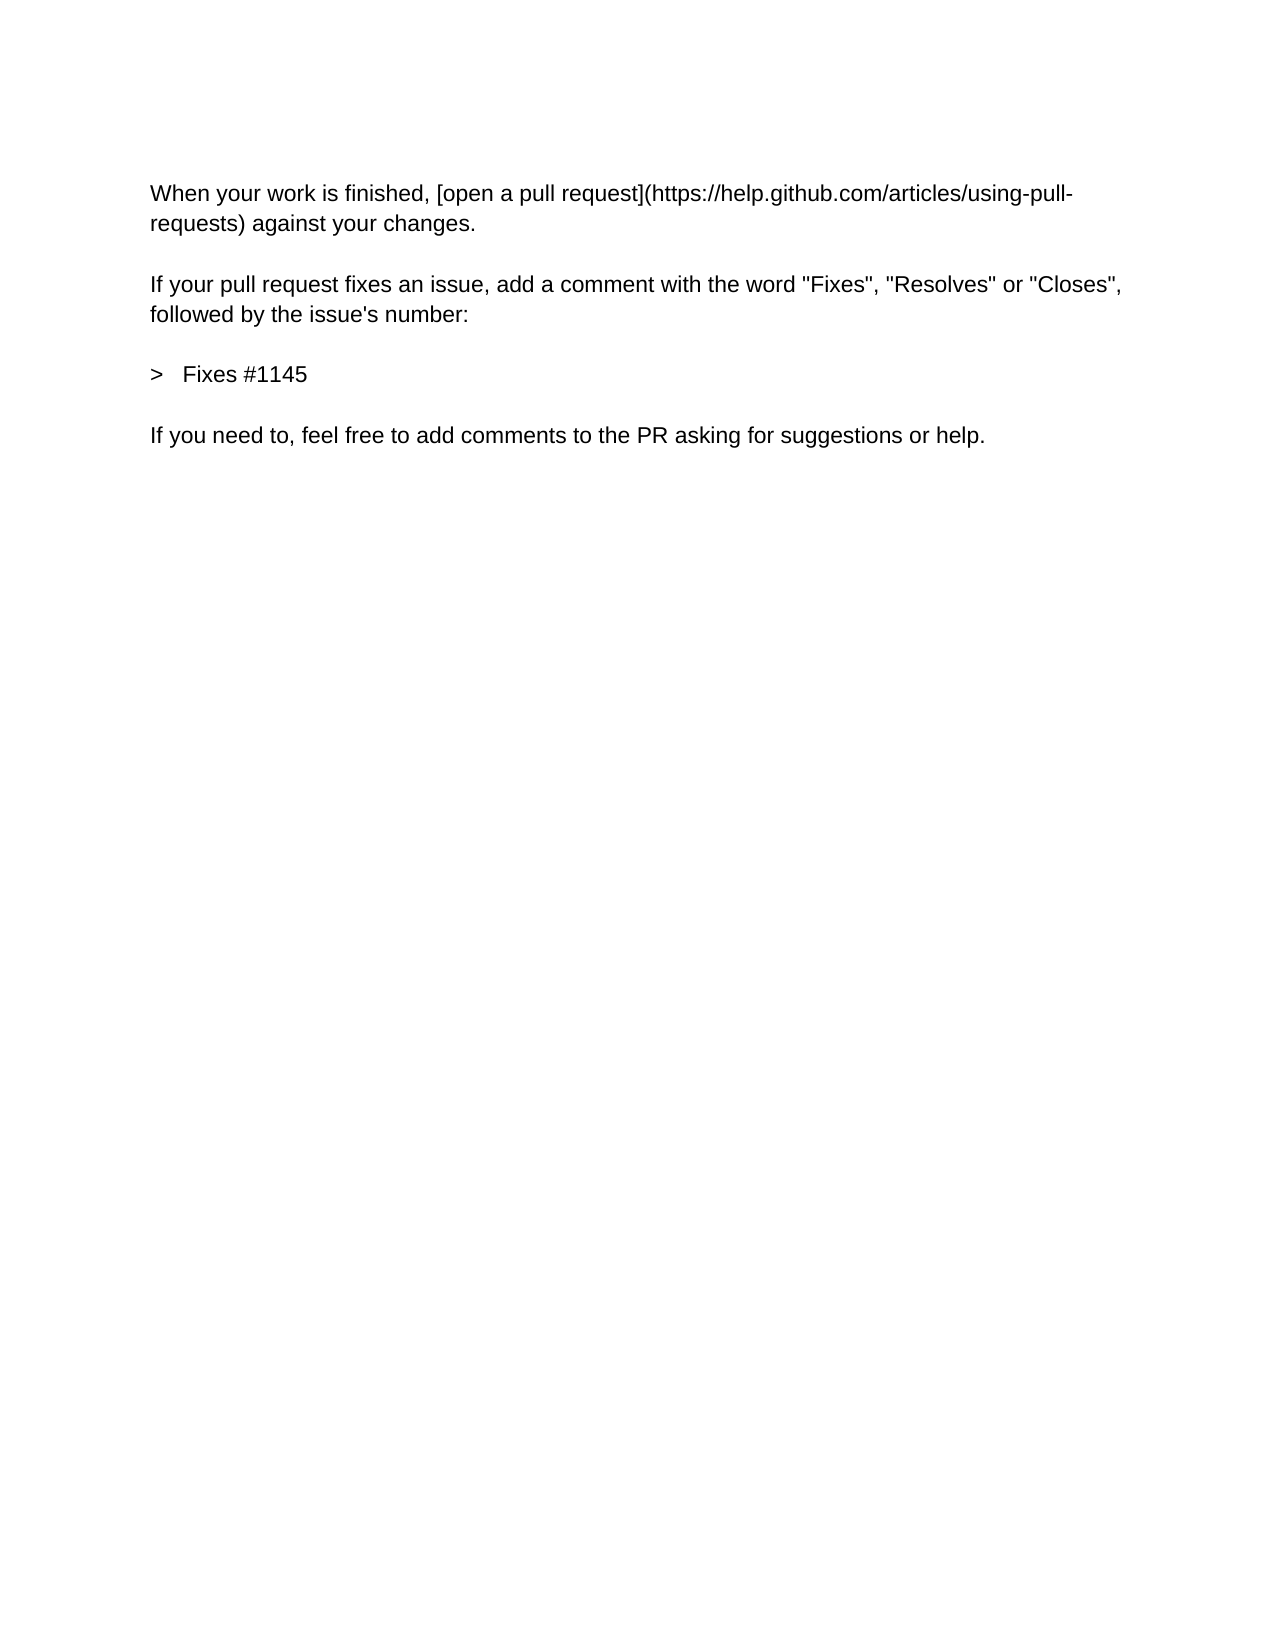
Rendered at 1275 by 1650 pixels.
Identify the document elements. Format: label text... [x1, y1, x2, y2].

text If your pull request fixes an issue, add a comment with the word "Fixes", "Resolves" or "Closes", followed by the issue's number: [150, 271, 1125, 327]
text When your work is finished, [open a pull request](https://help.github.com/articles/using-pull-requests) against your changes. [150, 180, 1125, 237]
text If you need to, feel free to add comments to the PR asking for suggestions or help. [150, 422, 1125, 448]
text > Fixes #1145 [150, 361, 1125, 388]
